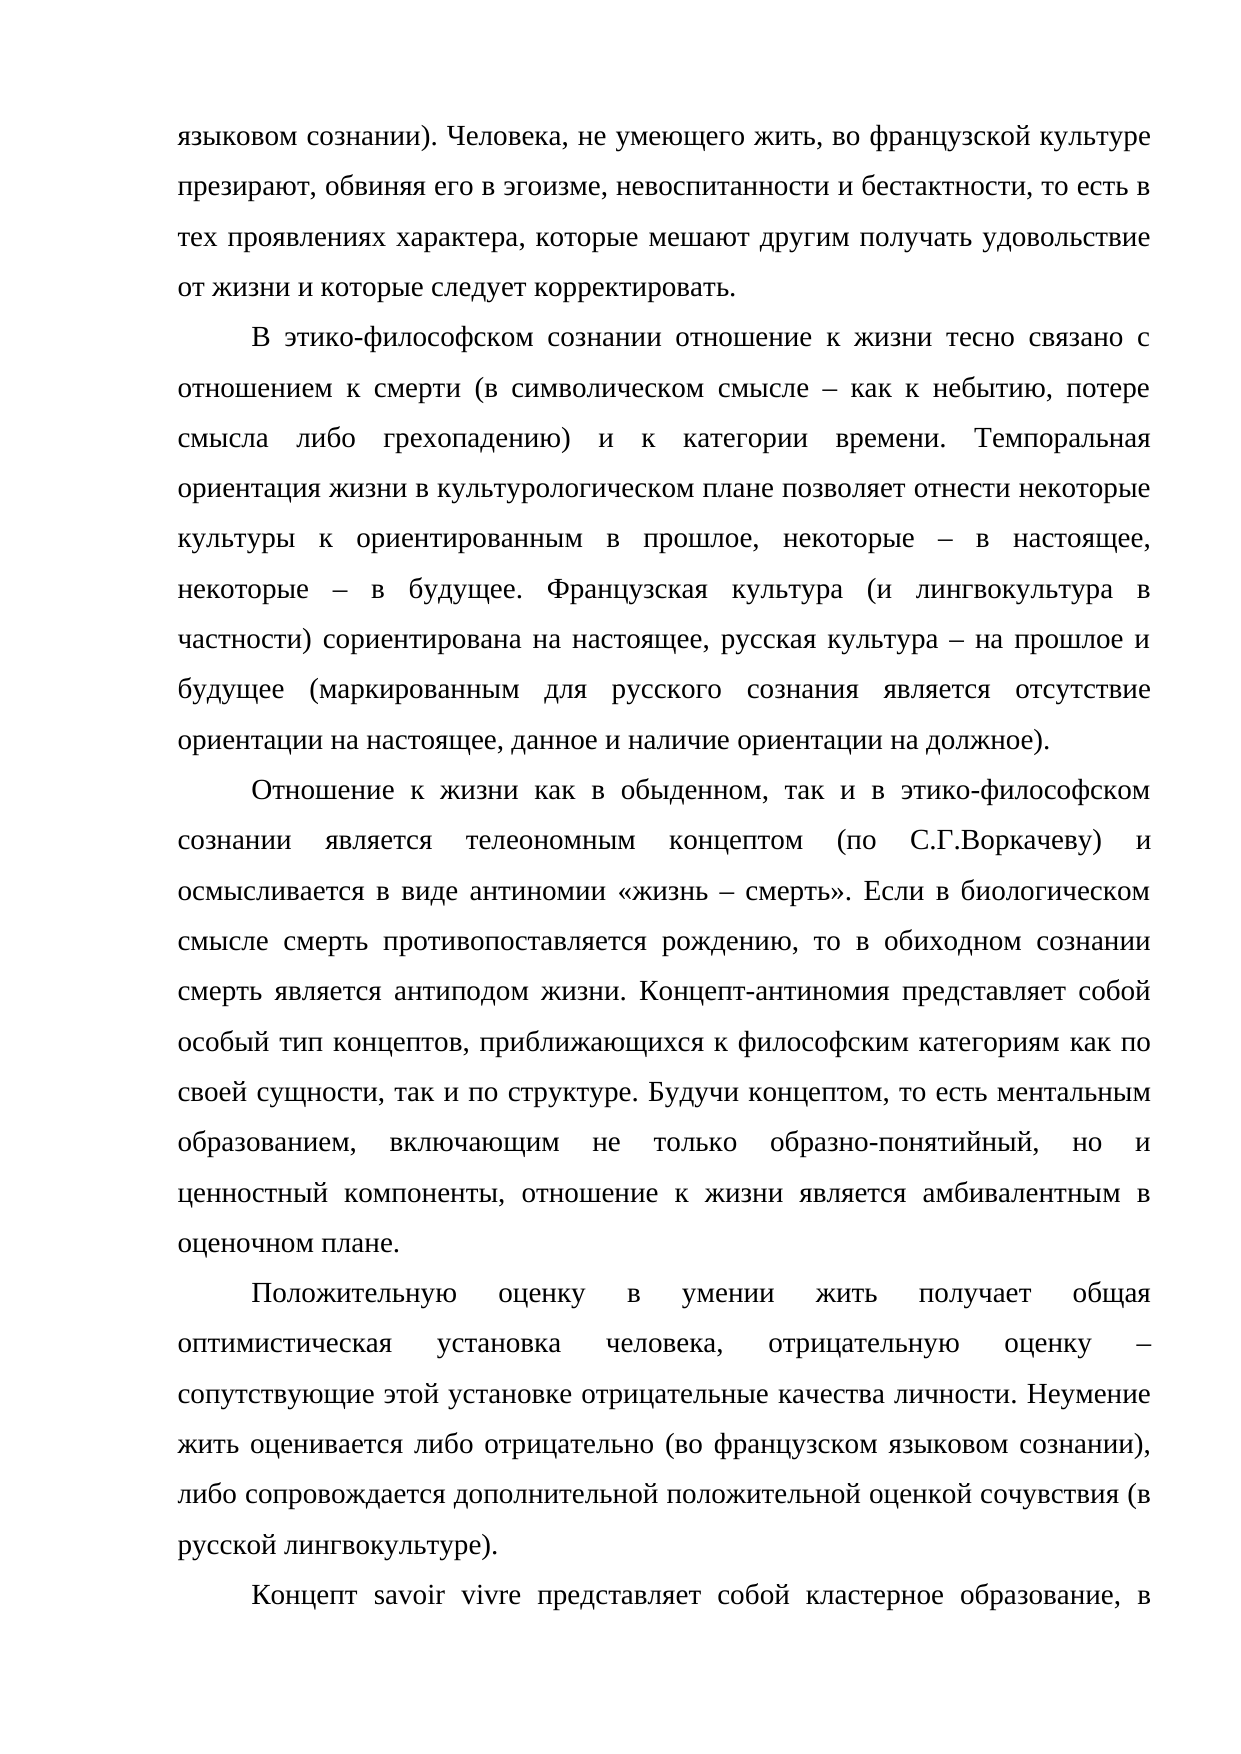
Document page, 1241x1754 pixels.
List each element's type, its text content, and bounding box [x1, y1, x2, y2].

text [177, 1577, 1152, 1611]
text Положительную оценку в умении жить получает общая оптимистическая установка человека, отрицательную оценку – сопутствующие этой установке отрицательные качества личности. Неумение жить оценивается либо отрицательно (во французском языковом сознании), либо сопровождается дополнительной положительной оценкой сочувствия (в русской лингвокультуре). [177, 1275, 1152, 1560]
text Отношение к жизни как в обыденном, так и в этико-философском сознании является телеономным концептом (по С.Г.Воркачеву) и осмысливается в виде антиномии «жизнь – смерть». Если в биологическом смысле смерть противопоставляется рождению, то в обиходном сознании смерть является антиподом жизни. Концепт-антиномия представляет собой особый тип концептов, приближающихся к философским категориям как по своей сущности, так и по структуре. Будучи концептом, то есть ментальным образованием, включающим не только образно-понятийный, но и ценностный компоненты, отношение к жизни является амбивалентным в оценочном плане. [177, 772, 1152, 1258]
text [177, 118, 1152, 303]
text В этико-философском сознании отношение к жизни тесно связано с отношением к смерти (в символическом смысле – как к небытию, потере смысла либо грехопадению) и к категории времени. Темпоральная ориентация жизни в культурологическом плане позволяет отнести некоторые культуры к ориентированным в прошлое, некоторые – в настоящее, некоторые – в будущее. Французская культура (и лингвокультура в частности) сориентирована на настоящее, русская культура – на прошлое и будущее (маркированным для русского сознания является отсутствие ориентации на настоящее, данное и наличие ориентации на должное). [177, 319, 1152, 755]
